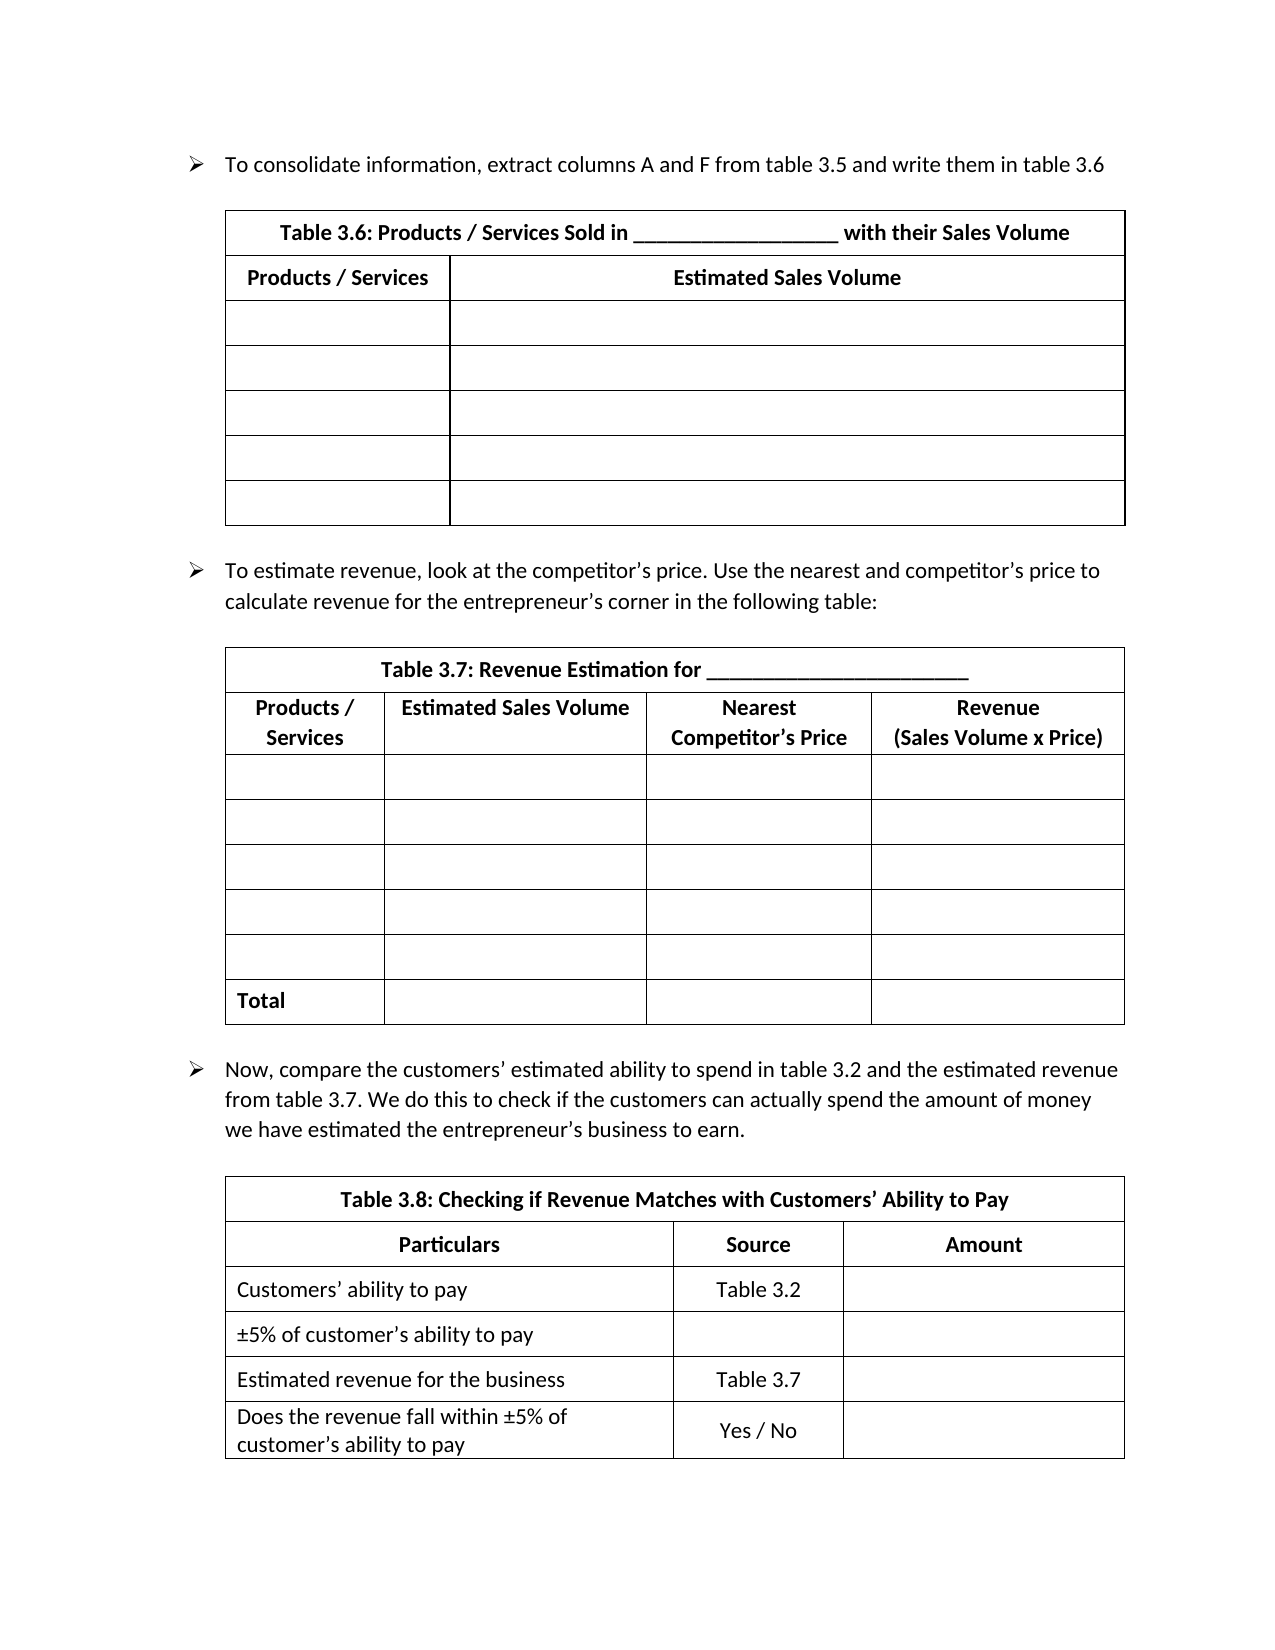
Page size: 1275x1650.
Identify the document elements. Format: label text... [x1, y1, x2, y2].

table_cell Does the revenue fall within ±5% of customer’s ability to pay [226, 1402, 673, 1458]
table_cell Source [674, 1222, 843, 1266]
table_cell [872, 980, 1124, 1024]
table_cell Table 3.2 [674, 1267, 843, 1311]
table_cell Total [226, 980, 384, 1024]
table_cell Products / Services [226, 256, 449, 300]
table_cell [451, 481, 1124, 525]
table_cell Particulars [226, 1222, 673, 1266]
table_cell [226, 346, 449, 390]
table_cell [844, 1312, 1124, 1356]
table_cell [226, 890, 384, 934]
list To consolidate information, extract columns A and F from table 3.5 and write them in table 3.6 [187, 150, 1125, 178]
table_cell [385, 935, 646, 979]
table_header Table 3.8: Checking if Revenue Matches with Customers’ Ability to Pay [226, 1177, 1124, 1221]
table_cell [872, 935, 1124, 979]
table_cell [647, 800, 871, 844]
list Now, compare the customers’ estimated ability to spend in table 3.2 and the estimated revenue from table 3.7. We do this to check if the customers can actually spend the amount of money we have estimated the entrepreneur’s business to earn. [187, 1055, 1125, 1143]
table_cell Estimated revenue for the business [226, 1357, 673, 1401]
table_cell [647, 755, 871, 799]
table_header Table 3.7: Revenue Estimation for _______________________ [226, 648, 1124, 692]
table_cell [647, 980, 871, 1024]
table_cell [451, 346, 1124, 390]
table_cell [451, 301, 1124, 345]
table_cell ±5% of customer’s ability to pay [226, 1312, 673, 1356]
table_cell [226, 391, 449, 435]
table_cell Table 3.7 [674, 1357, 843, 1401]
table_cell [844, 1402, 1124, 1458]
table_cell [385, 890, 646, 934]
table_cell [674, 1312, 843, 1356]
table_cell [385, 800, 646, 844]
table_cell Yes / No [674, 1402, 843, 1458]
table_cell [385, 845, 646, 889]
list To estimate revenue, look at the competitor’s price. Use the nearest and competitor’s price to calculate revenue for the entrepreneur’s corner in the following table: [187, 557, 1125, 615]
table_cell [647, 935, 871, 979]
table_cell [226, 481, 449, 525]
table_cell Estimated Sales Volume [385, 693, 646, 754]
table_cell Estimated Sales Volume [451, 256, 1124, 300]
table_header Table 3.6: Products / Services Sold in __________________ with their Sales Volume [226, 211, 1124, 255]
table_cell [647, 845, 871, 889]
table_cell Revenue (Sales Volume x Price) [872, 693, 1124, 754]
table_cell Amount [844, 1222, 1124, 1266]
table_cell Customers’ ability to pay [226, 1267, 673, 1311]
table_cell [872, 755, 1124, 799]
table_cell [844, 1267, 1124, 1311]
table_cell Nearest Competitor’s Price [647, 693, 871, 754]
table_cell [872, 800, 1124, 844]
table_cell [226, 800, 384, 844]
table_cell [451, 391, 1124, 435]
table_cell [226, 845, 384, 889]
table_cell [226, 755, 384, 799]
table_cell [872, 845, 1124, 889]
table_cell Products / Services [226, 693, 384, 754]
table_cell [451, 436, 1124, 480]
table_cell [872, 890, 1124, 934]
table_cell [844, 1357, 1124, 1401]
table_cell [647, 890, 871, 934]
table_cell [226, 301, 449, 345]
table_cell [385, 755, 646, 799]
table_cell [226, 436, 449, 480]
table_cell [226, 935, 384, 979]
table_cell [385, 980, 646, 1024]
